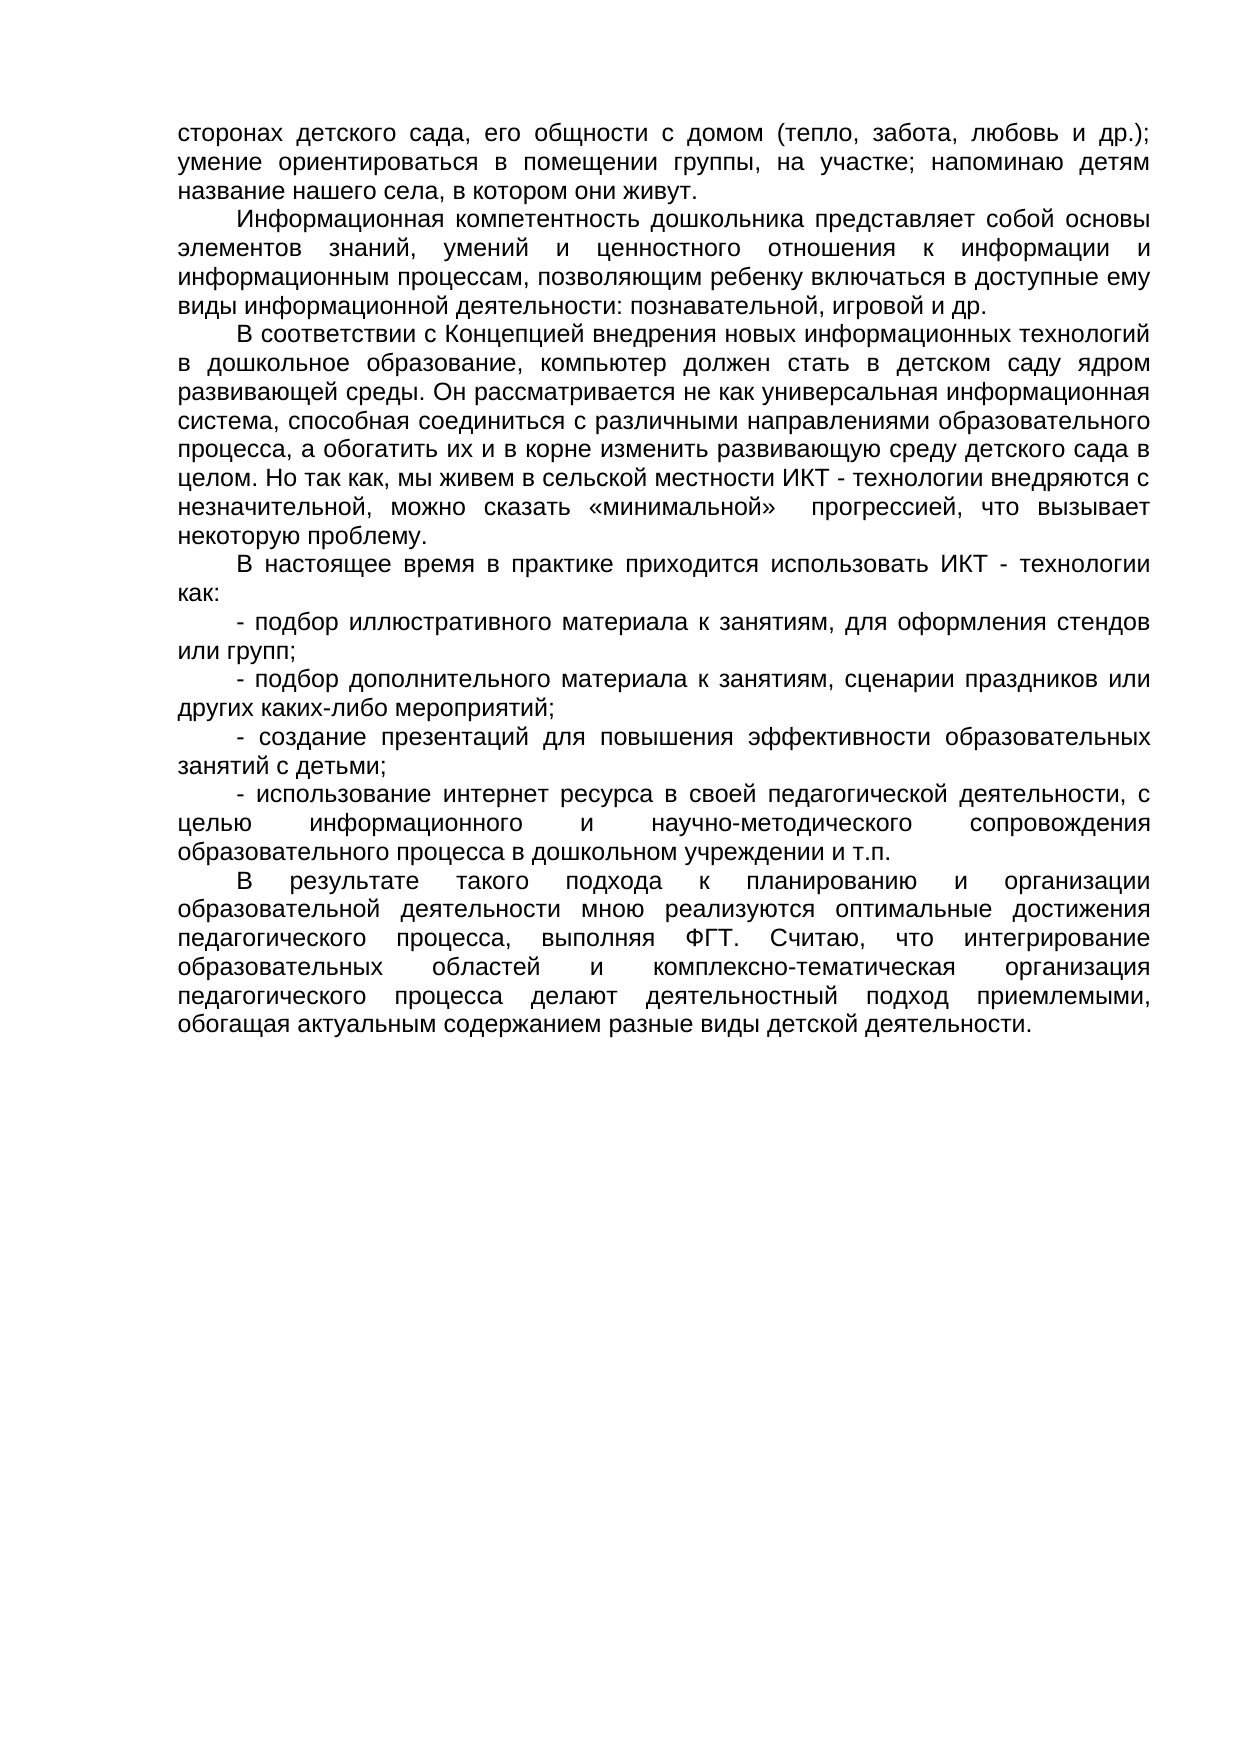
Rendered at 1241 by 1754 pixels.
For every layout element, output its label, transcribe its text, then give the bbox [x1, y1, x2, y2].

text Информационная компетентность дошкольника представляет собой основы элементов знаний, умений и ценностного отношения к информации и информационным процессам, позволяющим ребенку включаться в доступные ему виды информационной деятельности: познавательной, игровой и др. [177, 204, 1152, 319]
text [177, 118, 1152, 204]
text - использование интернет ресурса в своей педагогической деятельности, с целью информационного и научно-методического сопровождения образовательного процесса в дошкольном учреждении и т.п. [177, 779, 1152, 866]
text В результате такого подхода к планированию и организации образовательной деятельности мною реализуются оптимальные достижения педагогического процесса, выполняя ФГТ. Считаю, что интегрирование образовательных областей и комплексно-тематическая организация педагогического процесса делают деятельностный подход приемлемыми, обогащая актуальным содержанием разные виды детской деятельности. [177, 866, 1152, 1038]
text В соответствии с Концепцией внедрения новых информационных технологий в дошкольное образование, компьютер должен стать в детском саду ядром развивающей среды. Он рассматривается не как универсальная информационная система, способная соединиться с различными направлениями образовательного процесса, а обогатить их и в корне изменить развивающую среду детского сада в целом. Но так как, мы живем в сельской местности ИКТ - технологии внедряются с незначительной, можно сказать «минимальной» прогрессией, что вызывает некоторую проблему. [177, 319, 1152, 549]
text - подбор дополнительного материала к занятиям, сценарии праздников или других каких-либо мероприятий; [177, 664, 1152, 722]
text В настоящее время в практике приходится использовать ИКТ - технологии как: [177, 549, 1152, 607]
text - создание презентаций для повышения эффективности образовательных занятий с детьми; [177, 722, 1152, 779]
text - подбор иллюстративного материала к занятиям, для оформления стендов или групп; [177, 607, 1152, 664]
